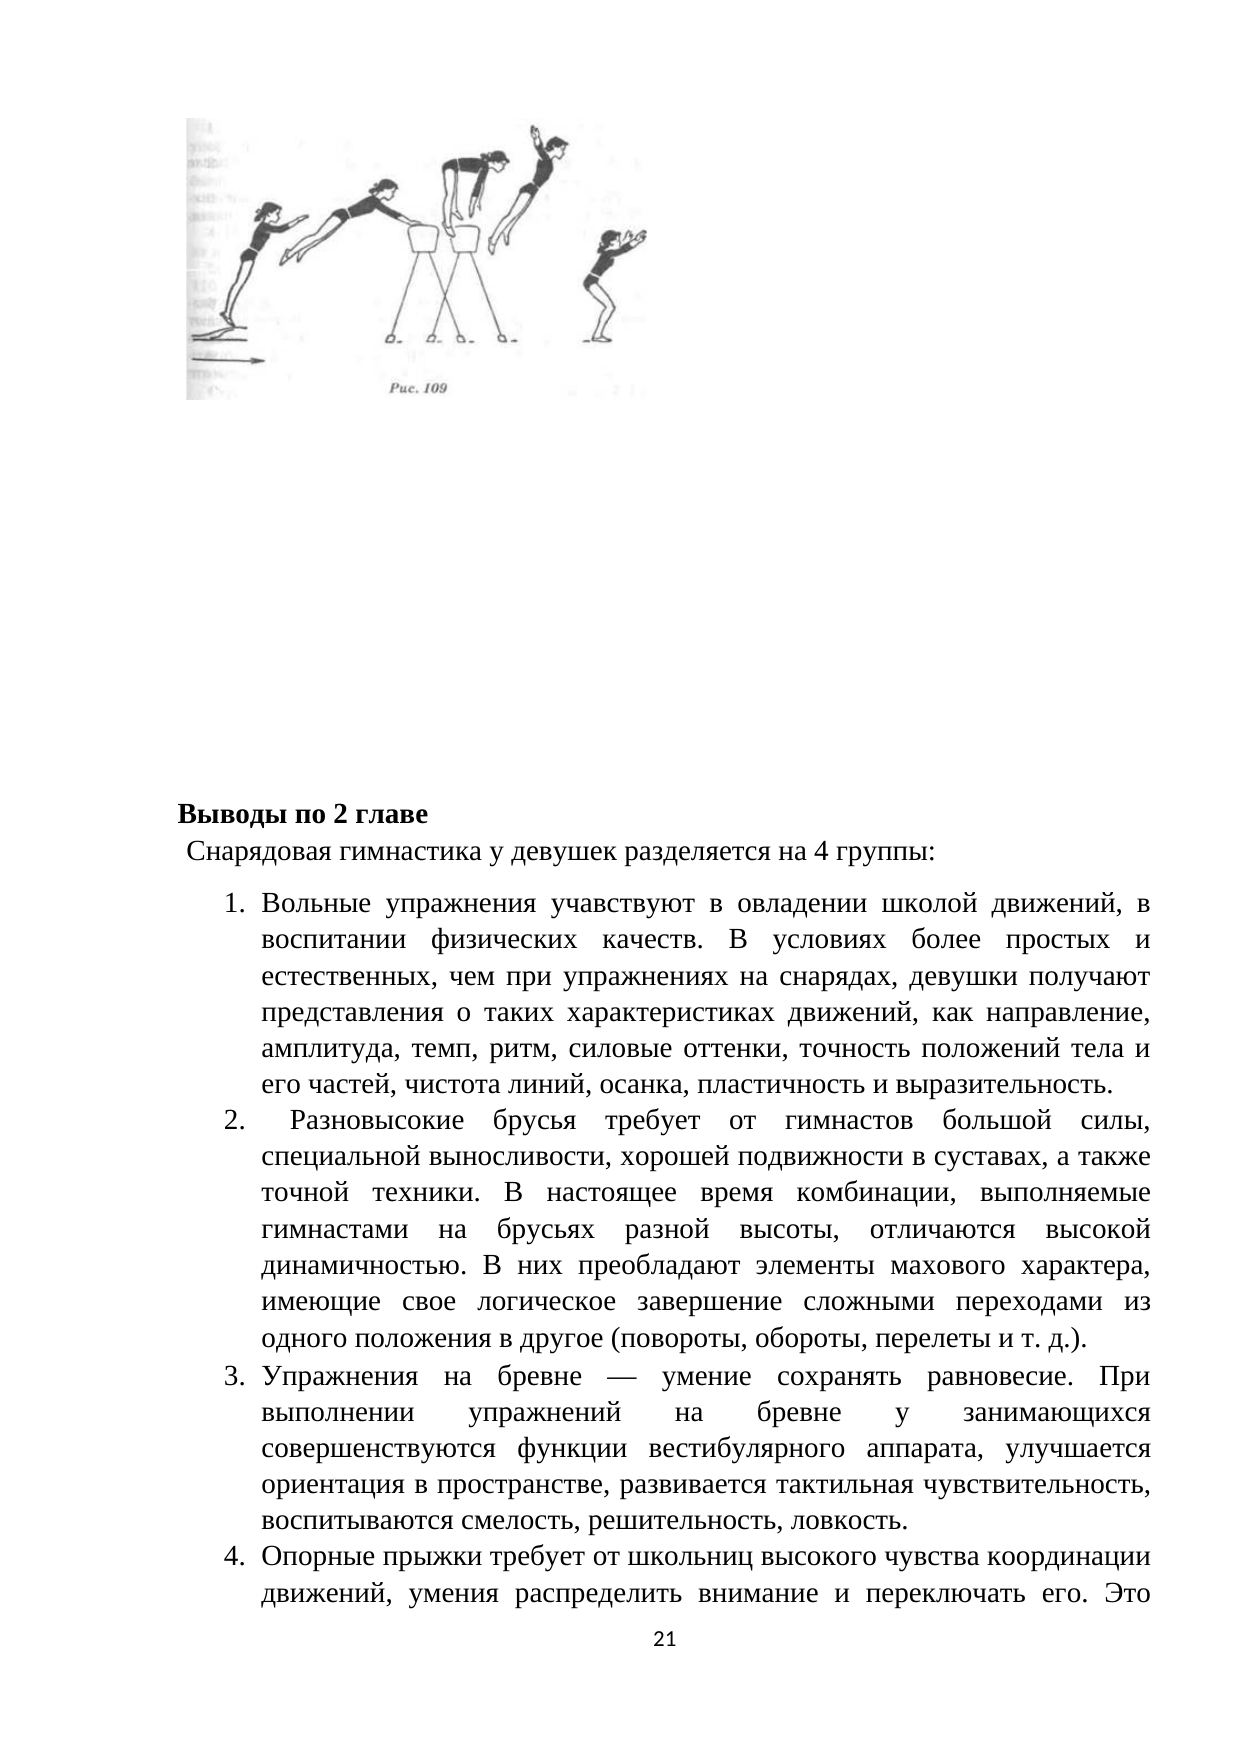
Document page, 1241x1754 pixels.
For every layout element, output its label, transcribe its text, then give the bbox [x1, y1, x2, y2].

list Упражнения на бревне — умение сохранять равновесие. При выполнении упражнений на бревне у занимающихся совершенствуются функции вестибулярного аппарата, улучшается ориентация в пространстве, развивается тактильная чувствительность, воспитываются смелость, решительность, ловкость. [224, 1358, 1152, 1536]
picture [186, 118, 648, 400]
list Bольные упражнения учавствуют в овладении школой движений, в воспитании физических качеств. В условиях более простых и естественных, чем при упражнениях на снарядах, девушки получают представления о таких характеристиках движений, как направление, амплитуда, темп, ритм, силовые оттенки, точность положений тела и его частей, чистота линий, осанка, пластичность и выразительность. [224, 885, 1152, 1100]
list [224, 1538, 1152, 1608]
text Снарядовая гимнастика у девушек разделяется на 4 группы: [186, 833, 1152, 866]
list Разновысокие брусья требует от гимнастов большой силы, специальной выносливости, хорошей подвижности в суставах, а также точной техники. B настоящее время комбинации, выполняемые гимнастами на брусьях разной высоты, отличаются высокой динамичностью. B них преобладают элементы махового характера, имеющие свое логическое завершение сложными переходами из одного положения в другое (повороты, обороты, перелеты и т. д.). [224, 1102, 1152, 1355]
subtitle Выводы по 2 главе [177, 796, 1152, 830]
